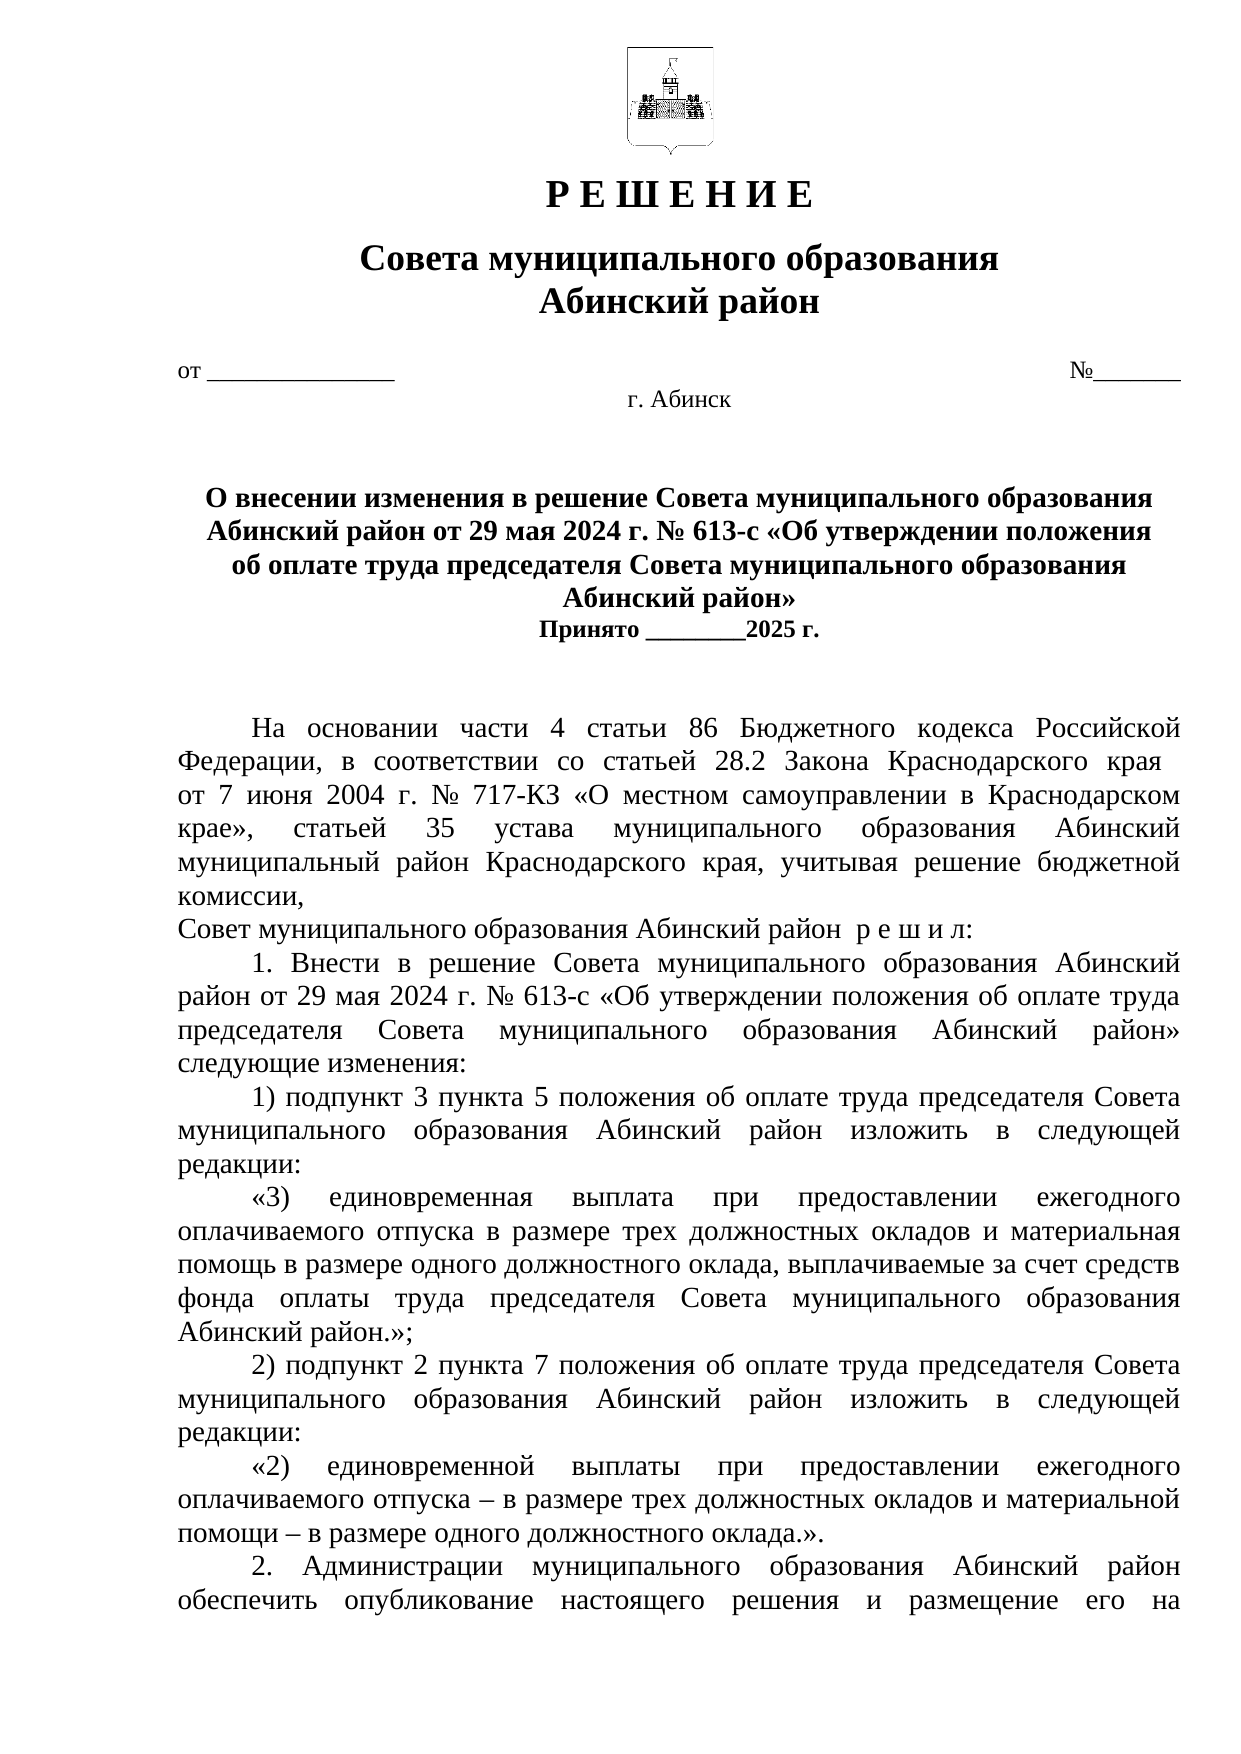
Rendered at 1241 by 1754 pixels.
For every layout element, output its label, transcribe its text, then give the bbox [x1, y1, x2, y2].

text Абинский район» [177, 581, 1181, 614]
text Совета муниципального образования [177, 236, 1181, 279]
text Р Е Ш Е Н И Е [177, 171, 1181, 216]
text Принято ________2025 г. [177, 614, 1181, 643]
text 1) подпункт 3 пункта 5 положения об оплате труда председателя Совета муниципального образования Абинский район изложить в следующей редакции: [177, 1079, 1181, 1179]
text 1. Внести в решение Совета муниципального образования Абинский район от 29 мая 2024 г. № 613-с «Об утверждении положения об оплате труда председателя Совета муниципального образования Абинский район» следующие изменения: [177, 945, 1181, 1079]
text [177, 1548, 1181, 1616]
text Абинский район [177, 279, 1181, 322]
text О внесении изменения в решение Совета муниципального образования Абинский район от 29 мая 2024 г. № 613-с «Об утверждении положения [177, 480, 1181, 547]
text На основании части 4 статьи 86 Бюджетного кодекса Российской Федерации, в соответствии со статьей 28.2 Закона Краснодарского края от 7 июня 2004 г. № 717-КЗ «О местном самоуправлении в Краснодарском крае», статьей 35 устава муниципального образования Абинский муниципальный район Краснодарского края, учитывая решение бюджетной комиссии, Совет муниципального образования Абинский район р е ш и л: [177, 710, 1181, 945]
text «2) единовременной выплаты при предоставлении ежегодного оплачиваемого отпуска – в размере трех должностных окладов и материальной помощи – в размере одного должностного оклада.». [177, 1448, 1181, 1548]
text г. Абинск [177, 384, 1181, 413]
text об оплате труда председателя Совета муниципального образования [177, 547, 1181, 581]
text «3) единовременная выплата при предоставлении ежегодного оплачиваемого отпуска в размере трех должностных окладов и материальная помощь в размере одного должностного оклада, выплачиваемые за счет средств фонда оплаты труда председателя Совета муниципального образования Абинский район.»; [177, 1179, 1181, 1347]
text от _______________ №_______ [177, 355, 1181, 384]
text 2) подпункт 2 пункта 7 положения об оплате труда председателя Совета муниципального образования Абинский район изложить в следующей редакции: [177, 1347, 1181, 1448]
